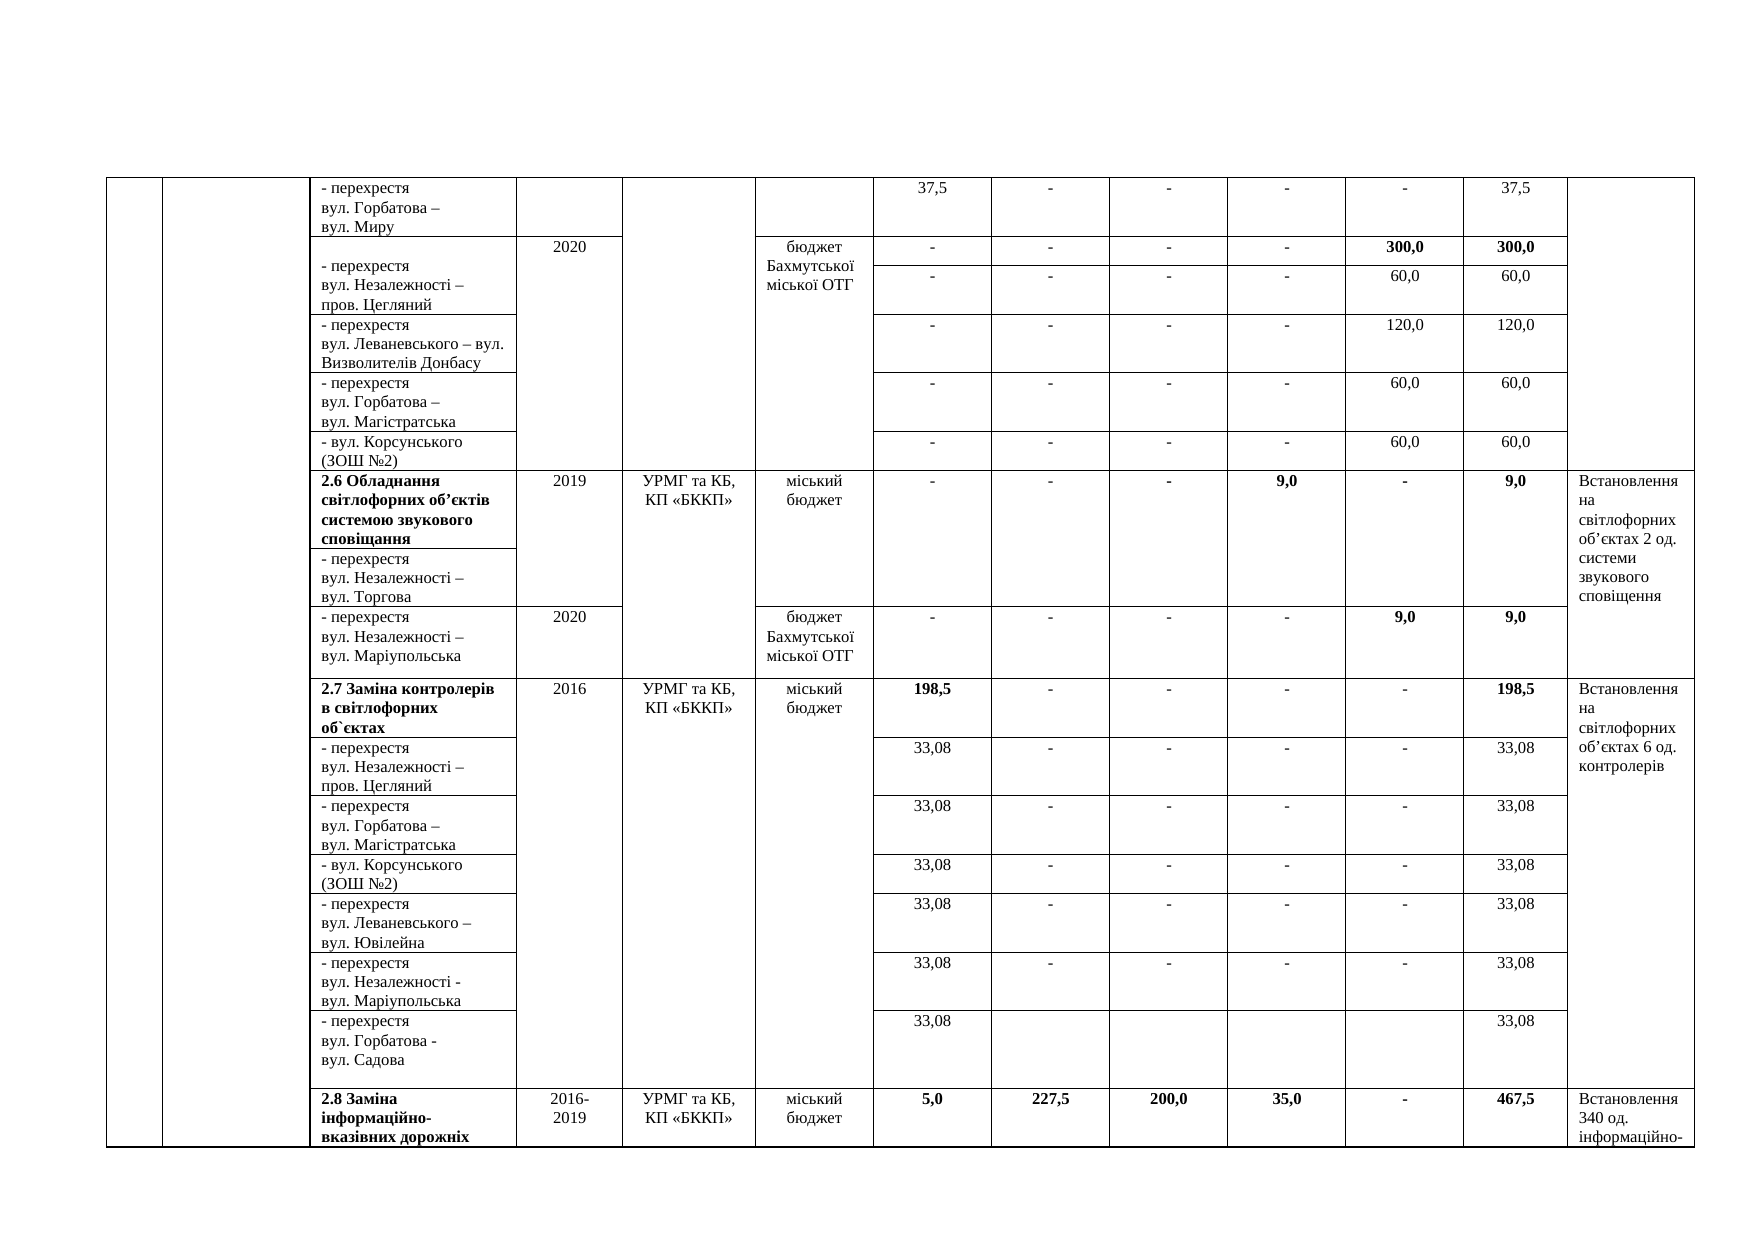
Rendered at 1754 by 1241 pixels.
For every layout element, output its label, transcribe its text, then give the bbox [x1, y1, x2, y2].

table_cell - [1346, 679, 1463, 737]
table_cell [623, 1089, 755, 1146]
table_cell 33,08 [1464, 738, 1567, 795]
table_cell 33,08 [1464, 894, 1567, 952]
table_cell 2016 [517, 679, 622, 1088]
table_cell 2020 [517, 237, 622, 470]
table_cell 9,0 [1346, 607, 1463, 678]
table_cell УРМГ та КБ, КП «БККП» [623, 471, 755, 678]
table_cell - [1110, 894, 1227, 952]
table_cell 35,0 [1228, 1089, 1345, 1146]
table_cell - [992, 738, 1109, 795]
table_cell 198,5 [874, 679, 991, 737]
table_cell - перехрестя вул. Незалежності - вул. Маріупольська [311, 953, 516, 1010]
table_cell - вул. Корсунського (ЗОШ №2) [311, 855, 516, 893]
table_cell - [1346, 738, 1463, 795]
table_cell - [1228, 178, 1345, 236]
table_cell - перехрестя вул. Леваневського – вул. Визволителів Донбасу [311, 315, 516, 372]
table_cell 2019 [517, 471, 622, 606]
table_cell УРМГ та КБ, КП «БККП» [623, 679, 755, 1088]
table_cell - перехрестя вул. Горбатова – вул. Миру [311, 178, 516, 236]
table_cell 37,5 [1464, 178, 1567, 236]
table_cell - [874, 432, 991, 470]
table_cell 60,0 [1464, 373, 1567, 431]
table_cell - [1110, 373, 1227, 431]
table_cell - [992, 953, 1109, 1010]
table_cell - [992, 178, 1109, 236]
table_cell 37,5 [874, 178, 991, 236]
table_cell 60,0 [1346, 432, 1463, 470]
table_cell - [1346, 894, 1463, 952]
table_cell - [1228, 738, 1345, 795]
table_cell бюджет Бахмутської міської ОТГ [756, 607, 873, 678]
table_cell 33,08 [874, 894, 991, 952]
table_cell - [1346, 178, 1463, 236]
table_cell 227,5 [992, 1089, 1109, 1146]
table_cell - [1110, 796, 1227, 854]
table_cell 60,0 [1464, 432, 1567, 470]
table_cell - [1228, 237, 1345, 265]
table_cell 33,08 [1464, 1011, 1567, 1088]
table_cell - [1346, 471, 1463, 606]
table_cell - [992, 266, 1109, 313]
table_cell [992, 1011, 1109, 1088]
table_cell - перехрестя вул. Леваневського – вул. Ювілейна [311, 894, 516, 952]
table_cell Встановлення на світлофорних об’єктах 6 од. контролерів [1568, 679, 1694, 1088]
table_cell - [1228, 373, 1345, 431]
table_cell - [1110, 953, 1227, 1010]
table_cell - перехрестя вул. Горбатова - вул. Садова [311, 1011, 516, 1088]
table_cell - [1346, 1089, 1463, 1146]
table_cell 200,0 [1110, 1089, 1227, 1146]
table_cell - [1110, 178, 1227, 236]
table_cell міський бюджет [756, 1089, 873, 1146]
table_cell - [874, 315, 991, 372]
table_cell 33,08 [874, 738, 991, 795]
table_cell 60,0 [1346, 373, 1463, 431]
table_cell - [1228, 679, 1345, 737]
table_cell 9,0 [1464, 471, 1567, 606]
table_cell 60,0 [1346, 266, 1463, 313]
table_cell - [874, 471, 991, 606]
table_cell - [1228, 796, 1345, 854]
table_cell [1568, 1089, 1694, 1146]
table_cell - [874, 237, 991, 265]
table_cell - [992, 373, 1109, 431]
table_cell 33,08 [874, 953, 991, 1010]
table_cell - перехрестя вул. Незалежності – пров. Цегляний [311, 237, 516, 313]
table_cell Встановлення на світлофорних об’єктах 2 од. системи звукового сповіщення [1568, 471, 1694, 678]
table_cell - [1110, 315, 1227, 372]
table_cell 120,0 [1464, 315, 1567, 372]
table_cell 300,0 [1346, 237, 1463, 265]
table_cell - [874, 266, 991, 313]
table_cell 33,08 [874, 796, 991, 854]
table_cell - [1228, 432, 1345, 470]
table_cell - [1228, 607, 1345, 678]
table_cell 300,0 [1464, 237, 1567, 265]
table_cell 198,5 [1464, 679, 1567, 737]
table_cell 2.6 Обладнання світлофорних об’єктів системою звукового сповіщання [311, 471, 516, 548]
table_cell - [992, 679, 1109, 737]
table_cell - [1346, 796, 1463, 854]
table_cell - [1346, 953, 1463, 1010]
table_cell - [992, 855, 1109, 893]
table_cell бюджет Бахмутської міської ОТГ [756, 237, 873, 470]
table_cell 9,0 [1228, 471, 1345, 606]
table_cell 33,08 [874, 855, 991, 893]
table_cell - перехрестя вул. Незалежності – вул. Торгова [311, 549, 516, 606]
table_cell - [874, 607, 991, 678]
table_cell 2.7 Заміна контролерів в світлофорних об`єктах [311, 679, 516, 737]
table_cell - [1110, 237, 1227, 265]
table_cell - [1228, 266, 1345, 313]
table_cell 60,0 [1464, 266, 1567, 313]
table_cell - [1228, 855, 1345, 893]
table_cell - [874, 373, 991, 431]
table_cell 33,08 [1464, 855, 1567, 893]
table_cell - [992, 432, 1109, 470]
table_cell - [1346, 855, 1463, 893]
table_cell 33,08 [1464, 953, 1567, 1010]
table_cell міський бюджет [756, 471, 873, 606]
table_cell [1346, 1011, 1463, 1088]
table_cell - перехрестя вул. Горбатова – вул. Магістратська [311, 373, 516, 431]
table_cell - [1228, 953, 1345, 1010]
table_cell 33,08 [1464, 796, 1567, 854]
table_cell - [1110, 607, 1227, 678]
table_cell [1110, 1011, 1227, 1088]
table_cell - [1110, 266, 1227, 313]
table_cell - [992, 894, 1109, 952]
table_cell - [992, 237, 1109, 265]
table_cell 5,0 [874, 1089, 991, 1146]
table_cell - [1110, 738, 1227, 795]
table_cell - [1228, 315, 1345, 372]
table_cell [311, 1089, 516, 1146]
table_cell - перехрестя вул. Незалежності – пров. Цегляний [311, 738, 516, 795]
table_cell 467,5 [1464, 1089, 1567, 1146]
table_cell - [1110, 471, 1227, 606]
table_cell - [1110, 679, 1227, 737]
table_cell - перехрестя вул. Незалежності – вул. Маріупольська [311, 607, 516, 678]
table_cell - [1110, 855, 1227, 893]
table_cell [1228, 1011, 1345, 1088]
table_cell 9,0 [1464, 607, 1567, 678]
table_cell - [992, 315, 1109, 372]
table_cell 2016- 2019 [517, 1089, 622, 1146]
table_cell 120,0 [1346, 315, 1463, 372]
table_cell 2020 [517, 607, 622, 678]
table_cell міський бюджет [756, 679, 873, 1088]
table_cell - [992, 796, 1109, 854]
table_cell 33,08 [874, 1011, 991, 1088]
table_cell - [1228, 894, 1345, 952]
table_cell - [992, 607, 1109, 678]
table_cell - [1110, 432, 1227, 470]
table_cell - [992, 471, 1109, 606]
table_cell - вул. Корсунського (ЗОШ №2) [311, 432, 516, 470]
table_cell - перехрестя вул. Горбатова – вул. Магістратська [311, 796, 516, 854]
